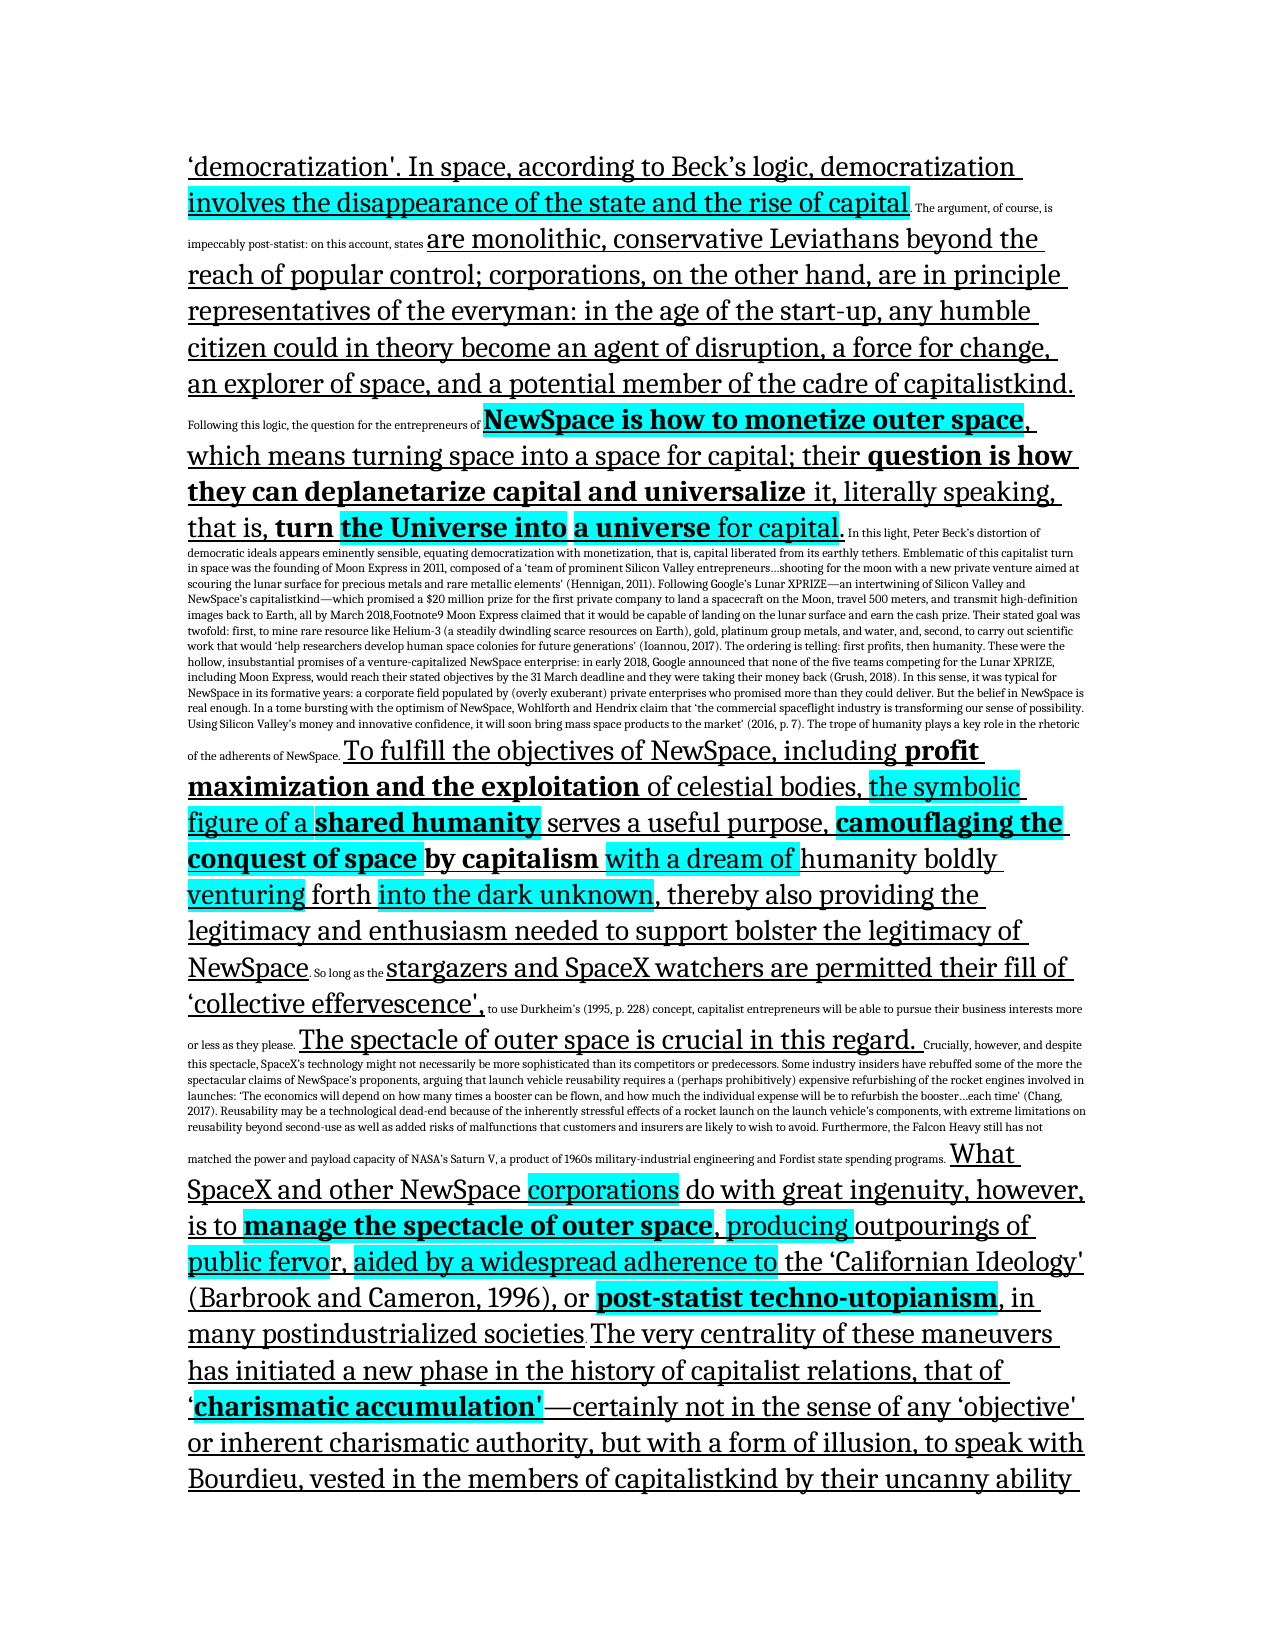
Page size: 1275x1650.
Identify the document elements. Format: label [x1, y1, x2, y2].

text [187, 150, 1087, 1496]
